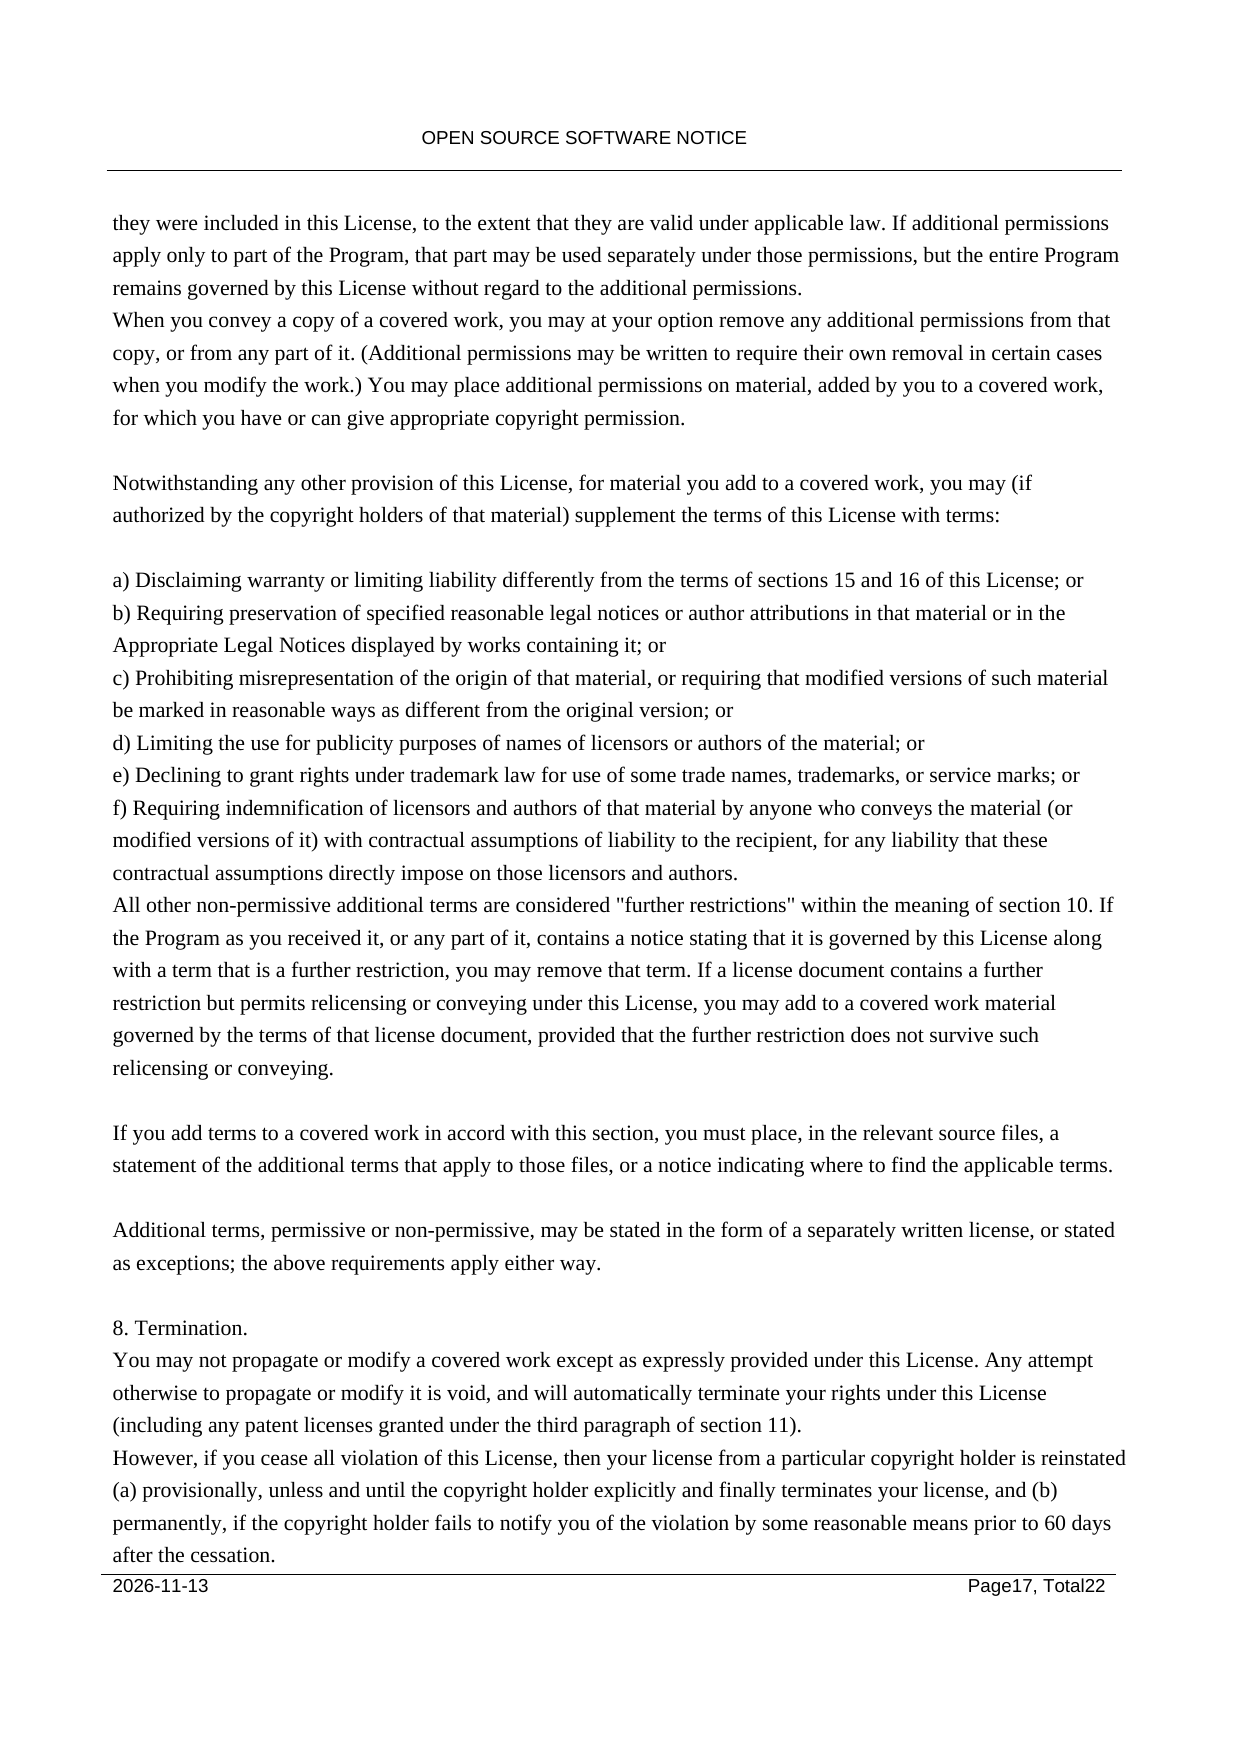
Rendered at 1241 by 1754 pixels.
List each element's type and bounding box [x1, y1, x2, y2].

text [112, 206, 1128, 1571]
